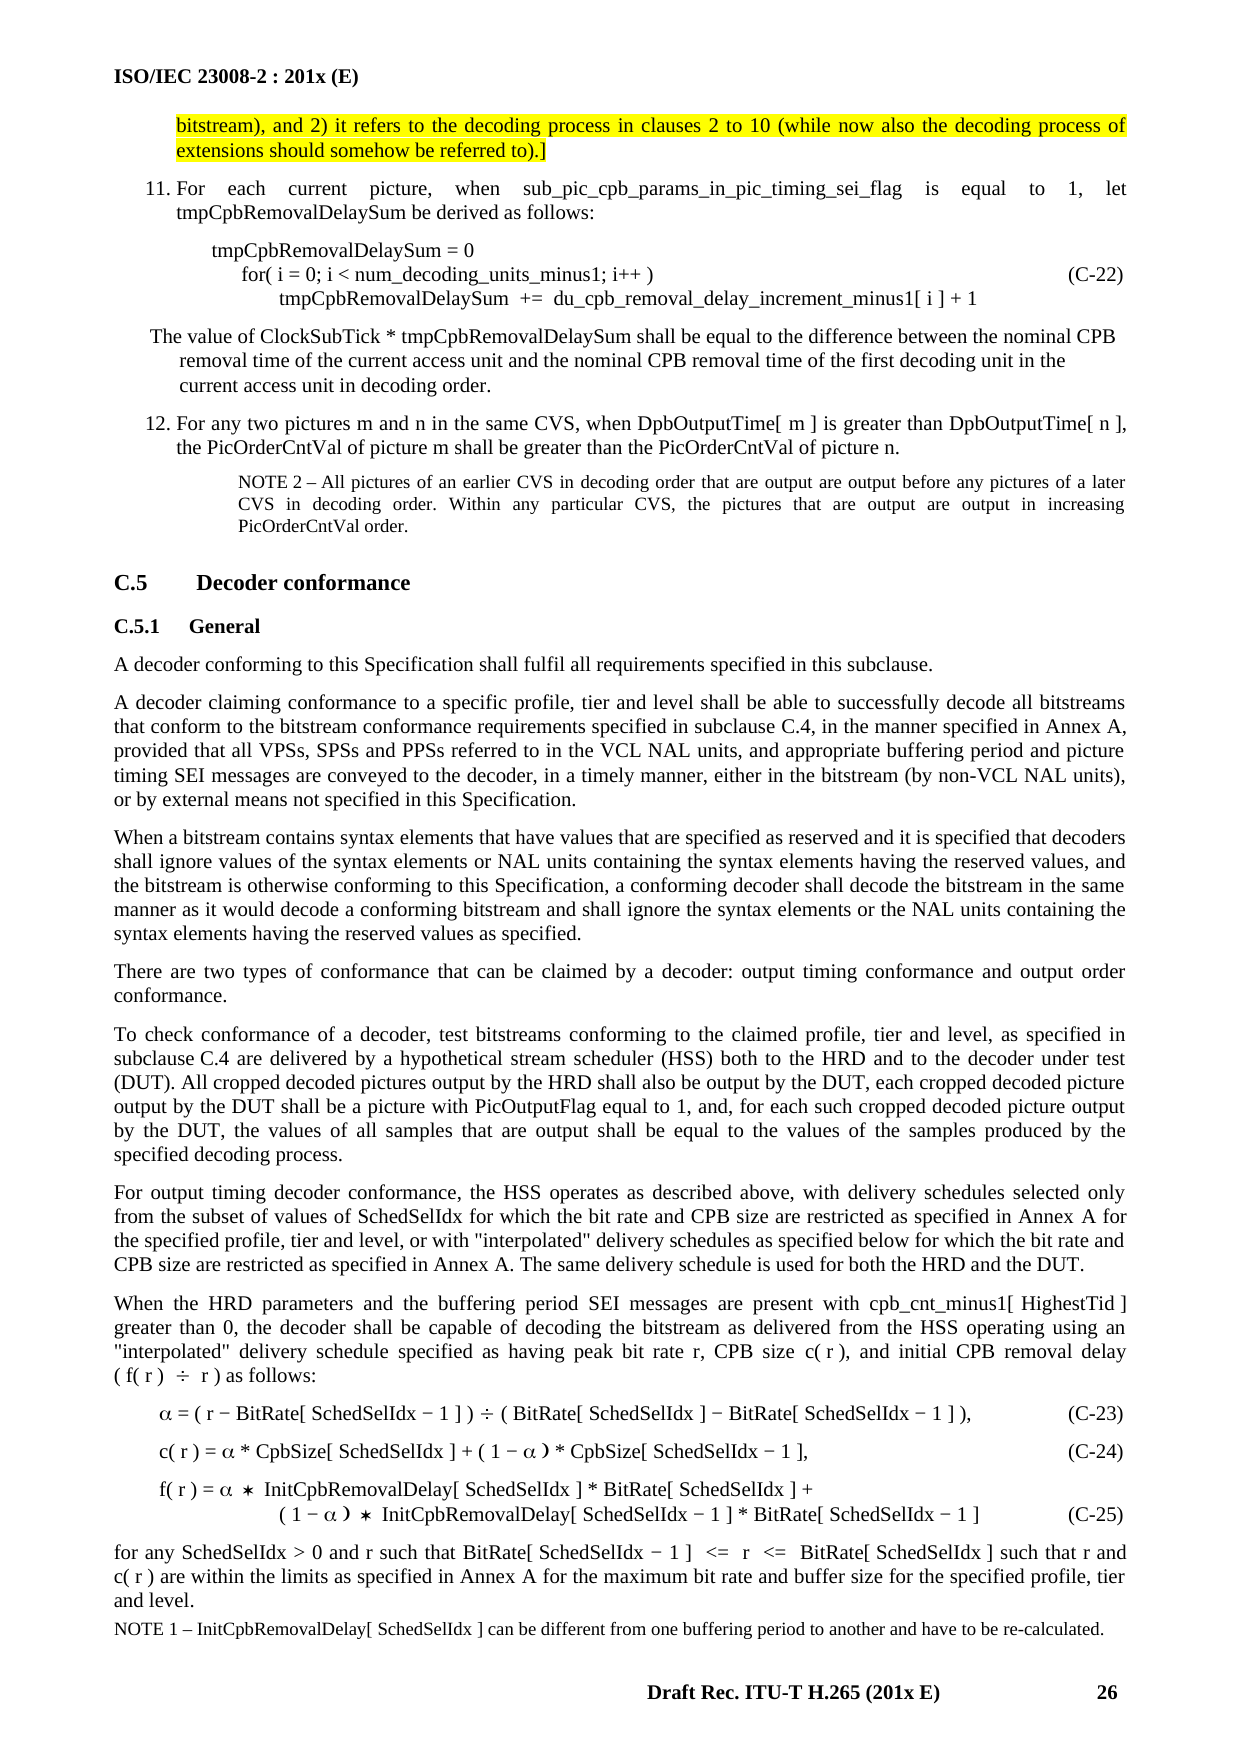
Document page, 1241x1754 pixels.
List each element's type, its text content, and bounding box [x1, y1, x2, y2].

list General [113, 614, 1127, 638]
list For any two pictures m and n in the same CVS, when DpbOutputTime[ m ] is greater than DpbOutputTime[ n ], the PicOrderCntVal of picture m shall be greater than the PicOrderCntVal of picture n. [145, 411, 1127, 459]
text For output timing decoder conformance, the HSS operates as described above, with delivery schedules selected only from the subset of values of SchedSelIdx for which the bit rate and CPB size are restricted as specified in Annex A for the specified profile, tier and level, or with "interpolated" delivery schedules as specified below for which the bit rate and CPB size are restricted as specified in Annex A. The same delivery schedule is used for both the HRD and the DUT. [113, 1180, 1127, 1276]
text To check conformance of a decoder, test bitstreams conforming to the claimed profile, tier and level, as specified in subclause C.4 are delivered by a hypothetical stream scheduler (HSS) both to the HRD and to the decoder under test (DUT). All cropped decoded pictures output by the HRD shall also be output by the DUT, each cropped decoded picture output by the DUT shall be a picture with PicOutputFlag equal to 1, and, for each such cropped decoded picture output by the DUT, the values of all samples that are output shall be equal to the values of the samples produced by the specified decoding process. [113, 1022, 1127, 1166]
list Decoder conformance [113, 569, 1127, 595]
text tmpCpbRemovalDelaySum = 0 for( i = 0; i < num_decoding_units_minus1; i++ ) (C-22) tmpCpbRemovalDelaySum += du_cpb_removal_delay_increment_minus1[ i ] + 1 [211, 238, 1127, 310]
text NOTE 1 – InitCpbRemovalDelay[ SchedSelIdx ] can be different from one buffering period to another and have to be re-calculated. [114, 1618, 1127, 1640]
text A decoder conforming to this Specification shall fulfil all requirements specified in this subclause. [113, 652, 1127, 676]
text c( r ) =  * CpbSize[ SchedSelIdx ] + ( 1 −   * CpbSize[ SchedSelIdx − 1 ], (C-24) [159, 1439, 1127, 1463]
list For each current picture, when sub_pic_cpb_params_in_pic_timing_sei_flag is equal to 1, let tmpCpbRemovalDelaySum be derived as follows: [145, 176, 1127, 224]
text There are two types of conformance that can be claimed by a decoder: output timing conformance and output order conformance. [113, 959, 1127, 1007]
text When the HRD parameters and the buffering period SEI messages are present with cpb_cnt_minus1[ HighestTid ] greater than 0, the decoder shall be capable of decoding the bitstream as delivered from the HSS operating using an "interpolated" delivery schedule specified as having peak bit rate r, CPB size c( r ), and initial CPB removal delay ( f( r )r ) as follows: [113, 1291, 1127, 1387]
list NOTE 2 – All pictures of an earlier CVS in decoding order that are output are output before any pictures of a later CVS in decoding order. Within any particular CVS, the pictures that are output are output in increasing PicOrderCntVal order. [238, 471, 1127, 536]
text for any SchedSelIdx > 0 and r such that BitRate[ SchedSelIdx − 1 ] <= r <= BitRate[ SchedSelIdx ] such that r and c( r ) are within the limits as specified in Annex A for the maximum bit rate and buffer size for the specified profile, tier and level. [113, 1540, 1127, 1612]
text  = ( r − BitRate[ SchedSelIdx − 1 ] )  ( BitRate[ SchedSelIdx ] − BitRate[ SchedSelIdx − 1 ] ), (C-23) [159, 1401, 1127, 1425]
text The value of ClockSubTick * tmpCpbRemovalDelaySum shall be equal to the difference between the nominal CPB removal time of the current access unit and the nominal CPB removal time of the first decoding unit in the current access unit in decoding order. [149, 324, 1127, 397]
text f( r ) = InitCpbRemovalDelay[ SchedSelIdx ] * BitRate[ SchedSelIdx ] + ( 1 −  InitCpbRemovalDelay[ SchedSelIdx − 1 ] * BitRate[ SchedSelIdx − 1 ] (C-25) [159, 1477, 1127, 1526]
text When a bitstream contains syntax elements that have values that are specified as reserved and it is specified that decoders shall ignore values of the syntax elements or NAL units containing the syntax elements having the reserved values, and the bitstream is otherwise conforming to this Specification, a conforming decoder shall decode the bitstream in the same manner as it would decode a conforming bitstream and shall ignore the syntax elements or the NAL units containing the syntax elements having the reserved values as specified. [113, 825, 1127, 945]
text A decoder claiming conformance to a specific profile, tier and level shall be able to successfully decode all bitstreams that conform to the bitstream conformance requirements specified in subclause C.4, in the manner specified in Annex A, provided that all VPSs, SPSs and PPSs referred to in the VCL NAL units, and appropriate buffering period and picture timing SEI messages are conveyed to the decoder, in a timely manner, either in the bitstream (by non-VCL NAL units), or by external means not specified in this Specification. [113, 690, 1127, 811]
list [145, 113, 1127, 162]
